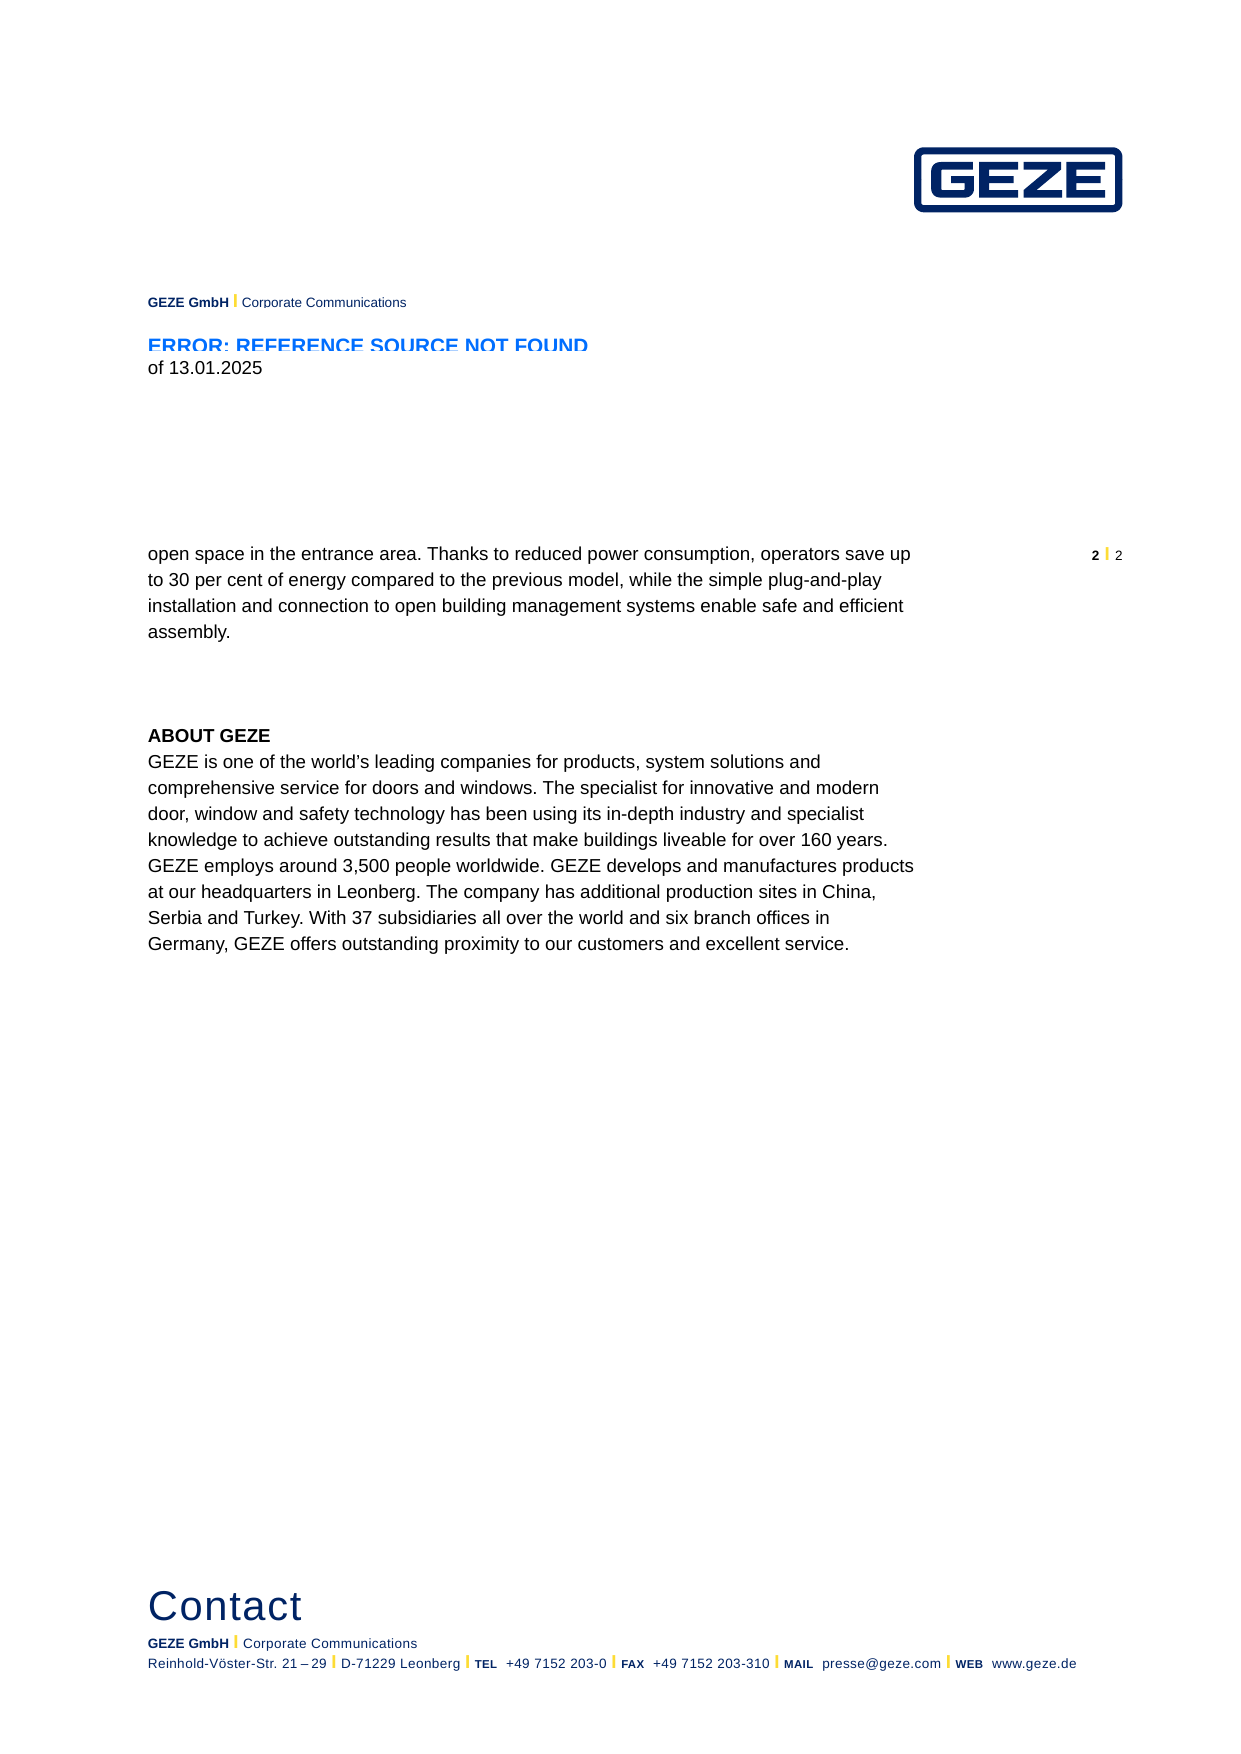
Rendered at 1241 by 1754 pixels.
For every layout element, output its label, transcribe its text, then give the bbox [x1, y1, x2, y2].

text GEZE is one of the world’s leading companies for products, system solutions and comprehensive service for doors and windows. The specialist for innovative and modern door, window and safety technology has been using its in-depth industry and specialist knowledge to achieve outstanding results that make buildings liveable for over 160 years. GEZE employs around 3,500 people worldwide. GEZE develops and manufactures products at our headquarters in Leonberg. The company has additional production sites in China, Serbia and Turkey. With 37 subsidiaries all over the world and six branch offices in Germany, GEZE offers outstanding proximity to our customers and excellent service. [148, 746, 915, 954]
text A brushless DC motor (BLDC) with a torque of 1,000 Nm ensures smooth running behaviour and enables internal door system diameters of up to 3,000 mm – for more transparency and open space in the entrance area. Thanks to reduced power consumption, operators save up to 30 per cent of energy compared to the previous model, while the simple plug-and-play installation and connection to open building management systems enable safe and efficient assembly. [148, 538, 915, 642]
text ABOUT GEZE [148, 720, 915, 746]
